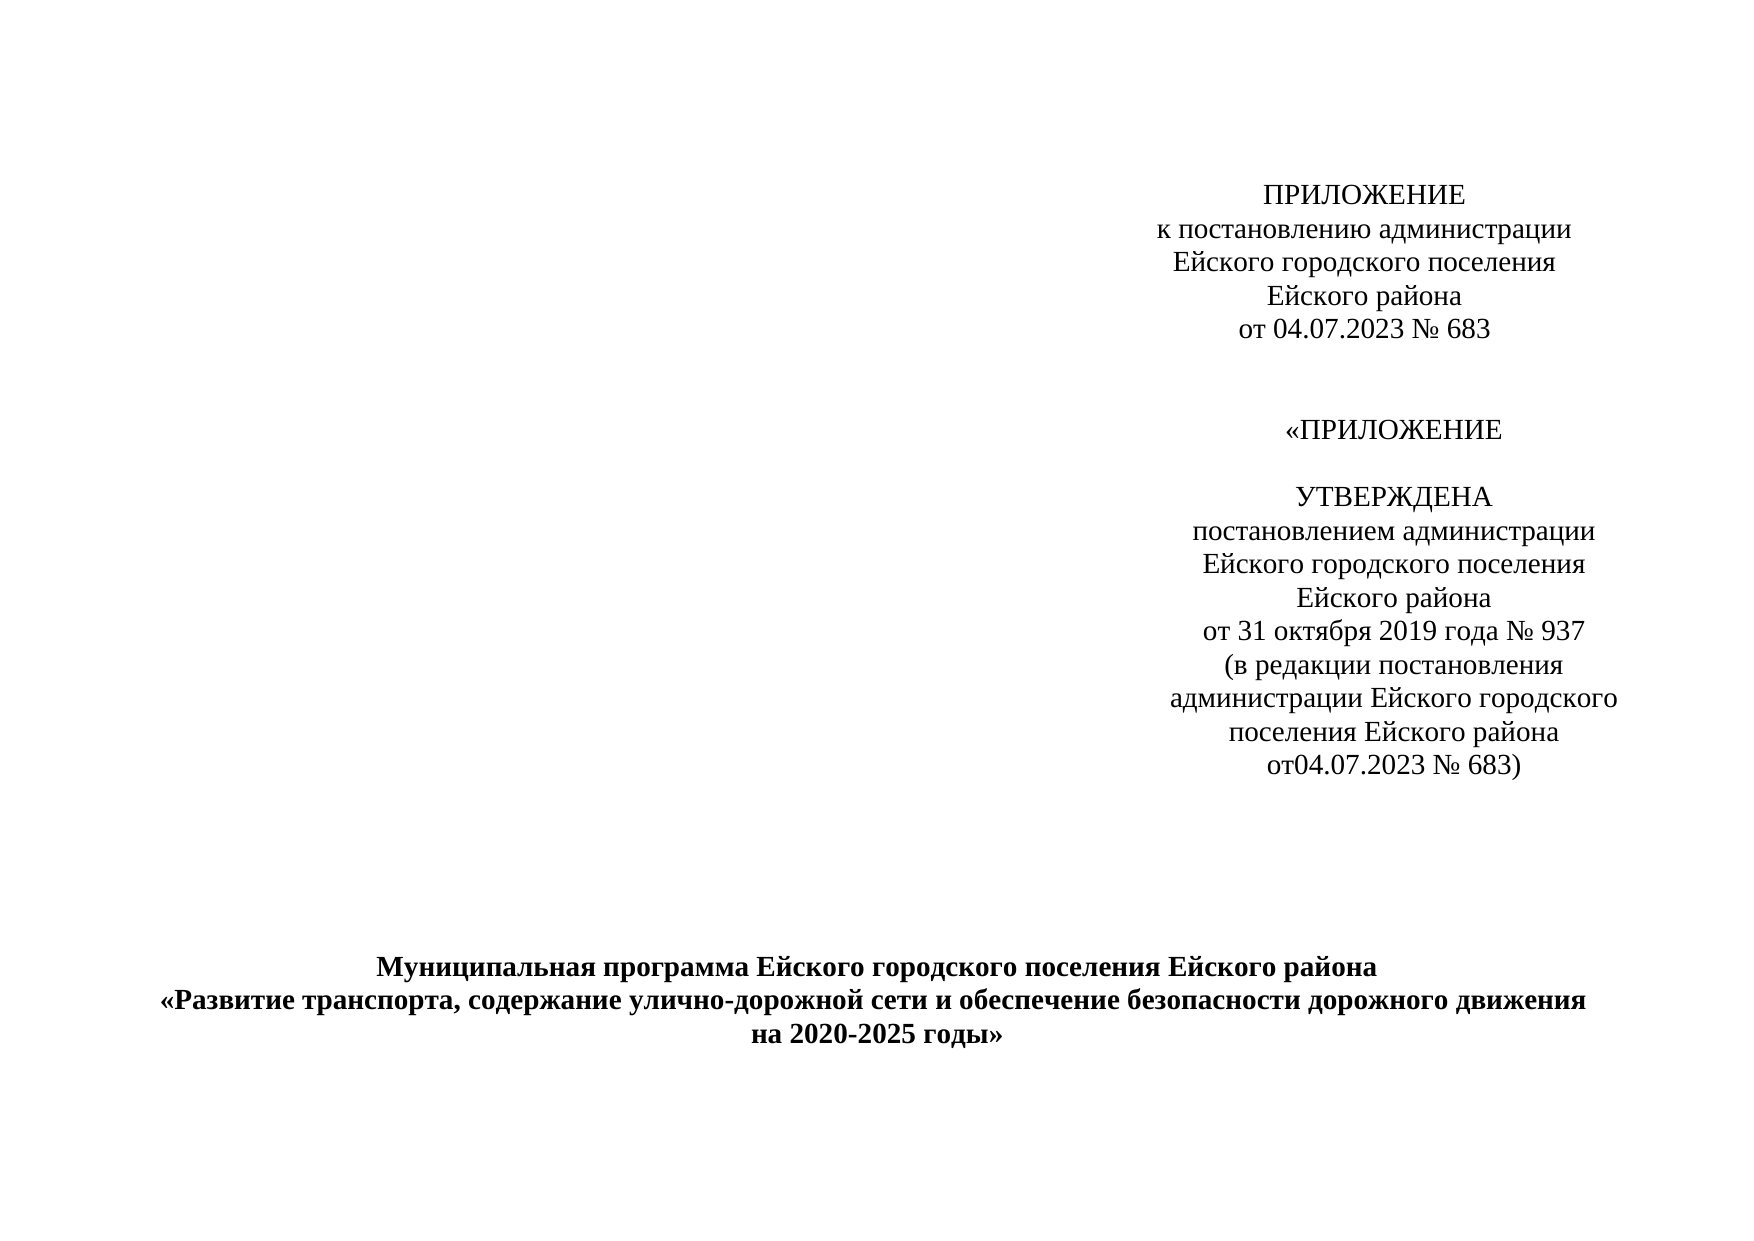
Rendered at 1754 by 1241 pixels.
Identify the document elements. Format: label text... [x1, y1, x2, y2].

text ПРИЛОЖЕНИЕ [1093, 177, 1636, 211]
text УТВЕРЖДЕНА [1152, 479, 1636, 513]
text «ПРИЛОЖЕНИЕ [1152, 412, 1636, 446]
text Муниципальная программа Ейского городского поселения Ейского района [118, 949, 1636, 982]
text Ейского городского поселения [1152, 546, 1636, 580]
text от04.07.2023 № 683) [1152, 747, 1636, 781]
text от 31 октября 2019 года № 937 [1152, 613, 1636, 647]
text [118, 982, 1636, 1049]
text Ейского городского поселения [1093, 244, 1636, 278]
text к постановлению администрации [1093, 211, 1636, 244]
text Ейского района [1152, 580, 1636, 613]
text администрации Ейского городского поселения Ейского района [1152, 680, 1636, 747]
text от 04.07.2023 № 683 [1093, 311, 1636, 345]
text (в редакции постановления [1152, 647, 1636, 680]
text постановлением администрации [1152, 513, 1636, 546]
text Ейского района [1093, 278, 1636, 311]
